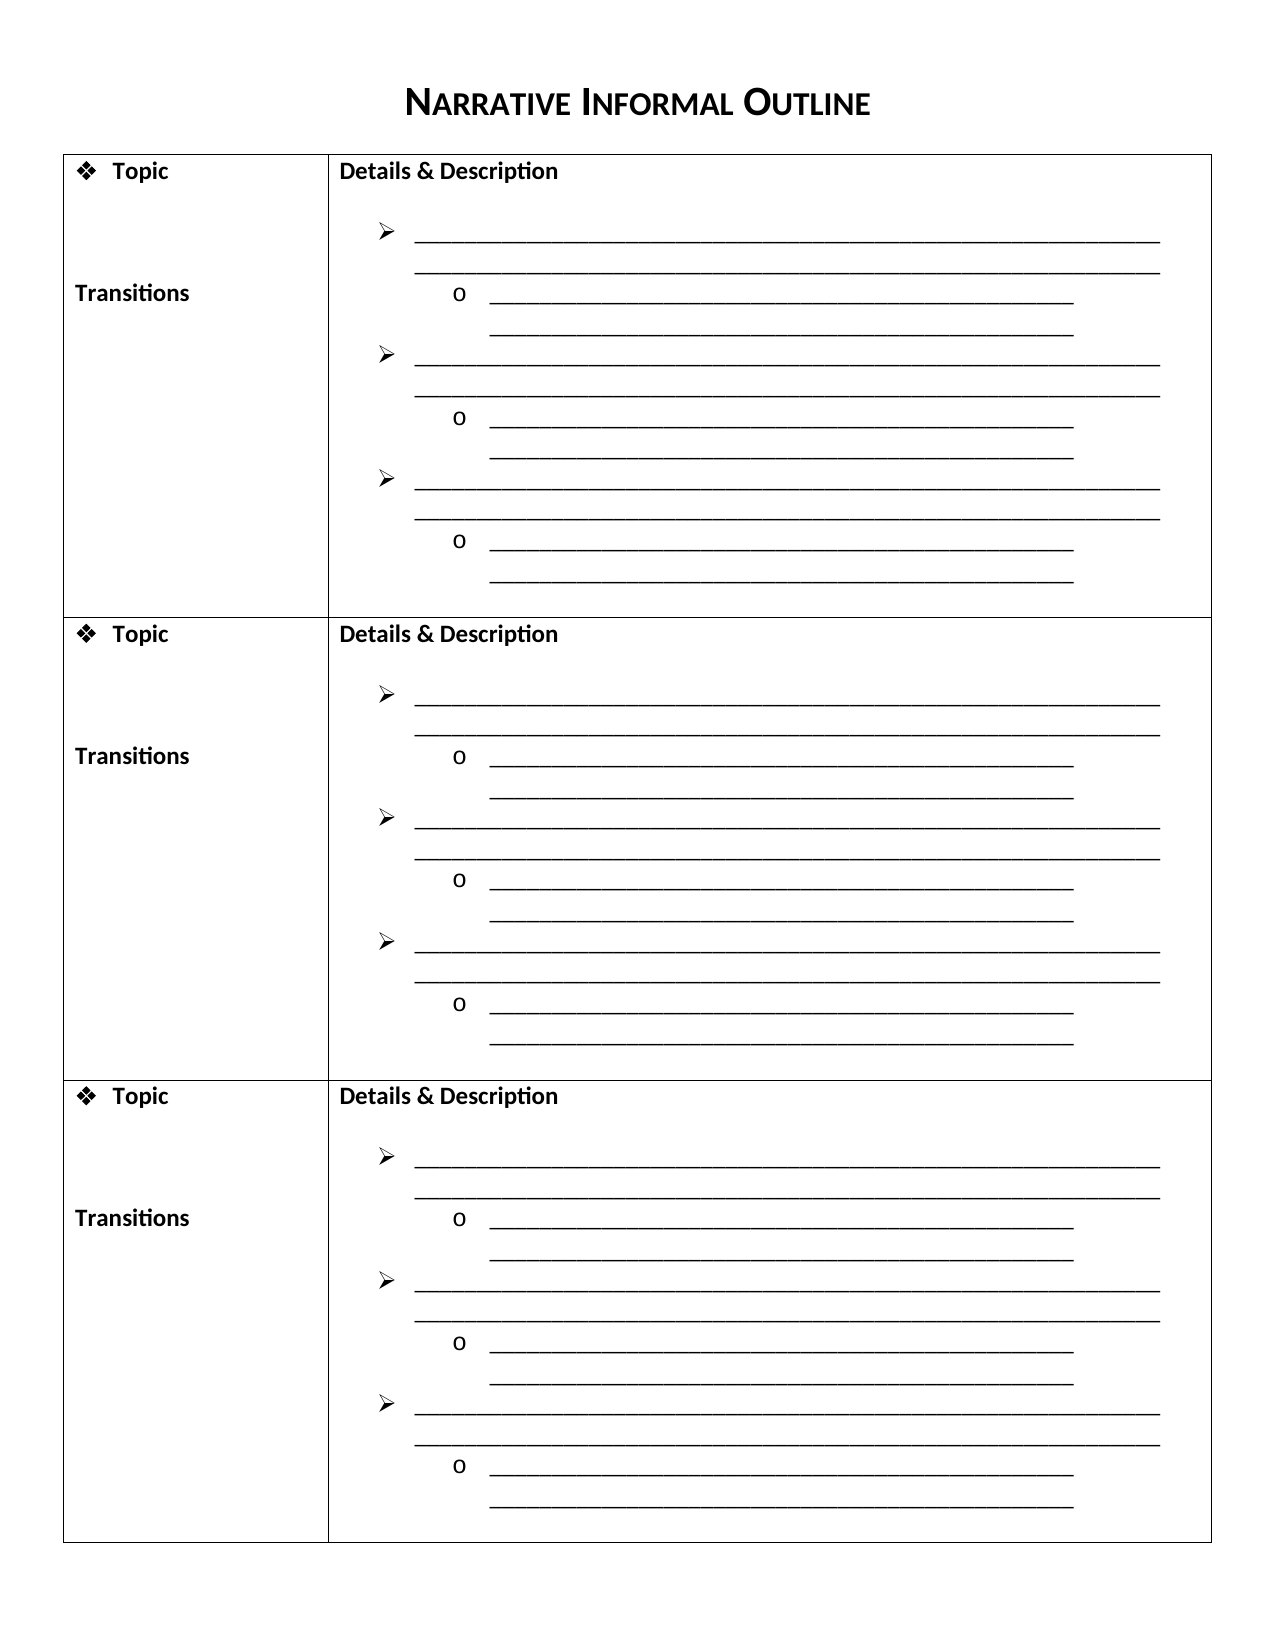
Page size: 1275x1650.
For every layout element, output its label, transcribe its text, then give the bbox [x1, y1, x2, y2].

table_header Details & Description ____________________________________________________________ ____________________________________________________________ _______________________________________________ _______________________________________________ ____________________________________________________________ ____________________________________________________________ _______________________________________________ _______________________________________________ ____________________________________________________________ ____________________________________________________________ _______________________________________________ _______________________________________________ [329, 155, 1211, 617]
table_header Topic Transitions [64, 155, 328, 617]
table_cell Topic Transitions [64, 618, 328, 1079]
table_cell Details & Description ____________________________________________________________ ____________________________________________________________ _______________________________________________ _______________________________________________ ____________________________________________________________ ____________________________________________________________ _______________________________________________ _______________________________________________ ____________________________________________________________ ____________________________________________________________ _______________________________________________ _______________________________________________ [329, 618, 1211, 1079]
table_cell Details & Description ____________________________________________________________ ____________________________________________________________ _______________________________________________ _______________________________________________ ____________________________________________________________ ____________________________________________________________ _______________________________________________ _______________________________________________ ____________________________________________________________ ____________________________________________________________ _______________________________________________ _______________________________________________ [329, 1081, 1211, 1542]
table_cell Topic Transitions [64, 1081, 328, 1542]
text Narrative Informal Outline [75, 75, 1200, 126]
